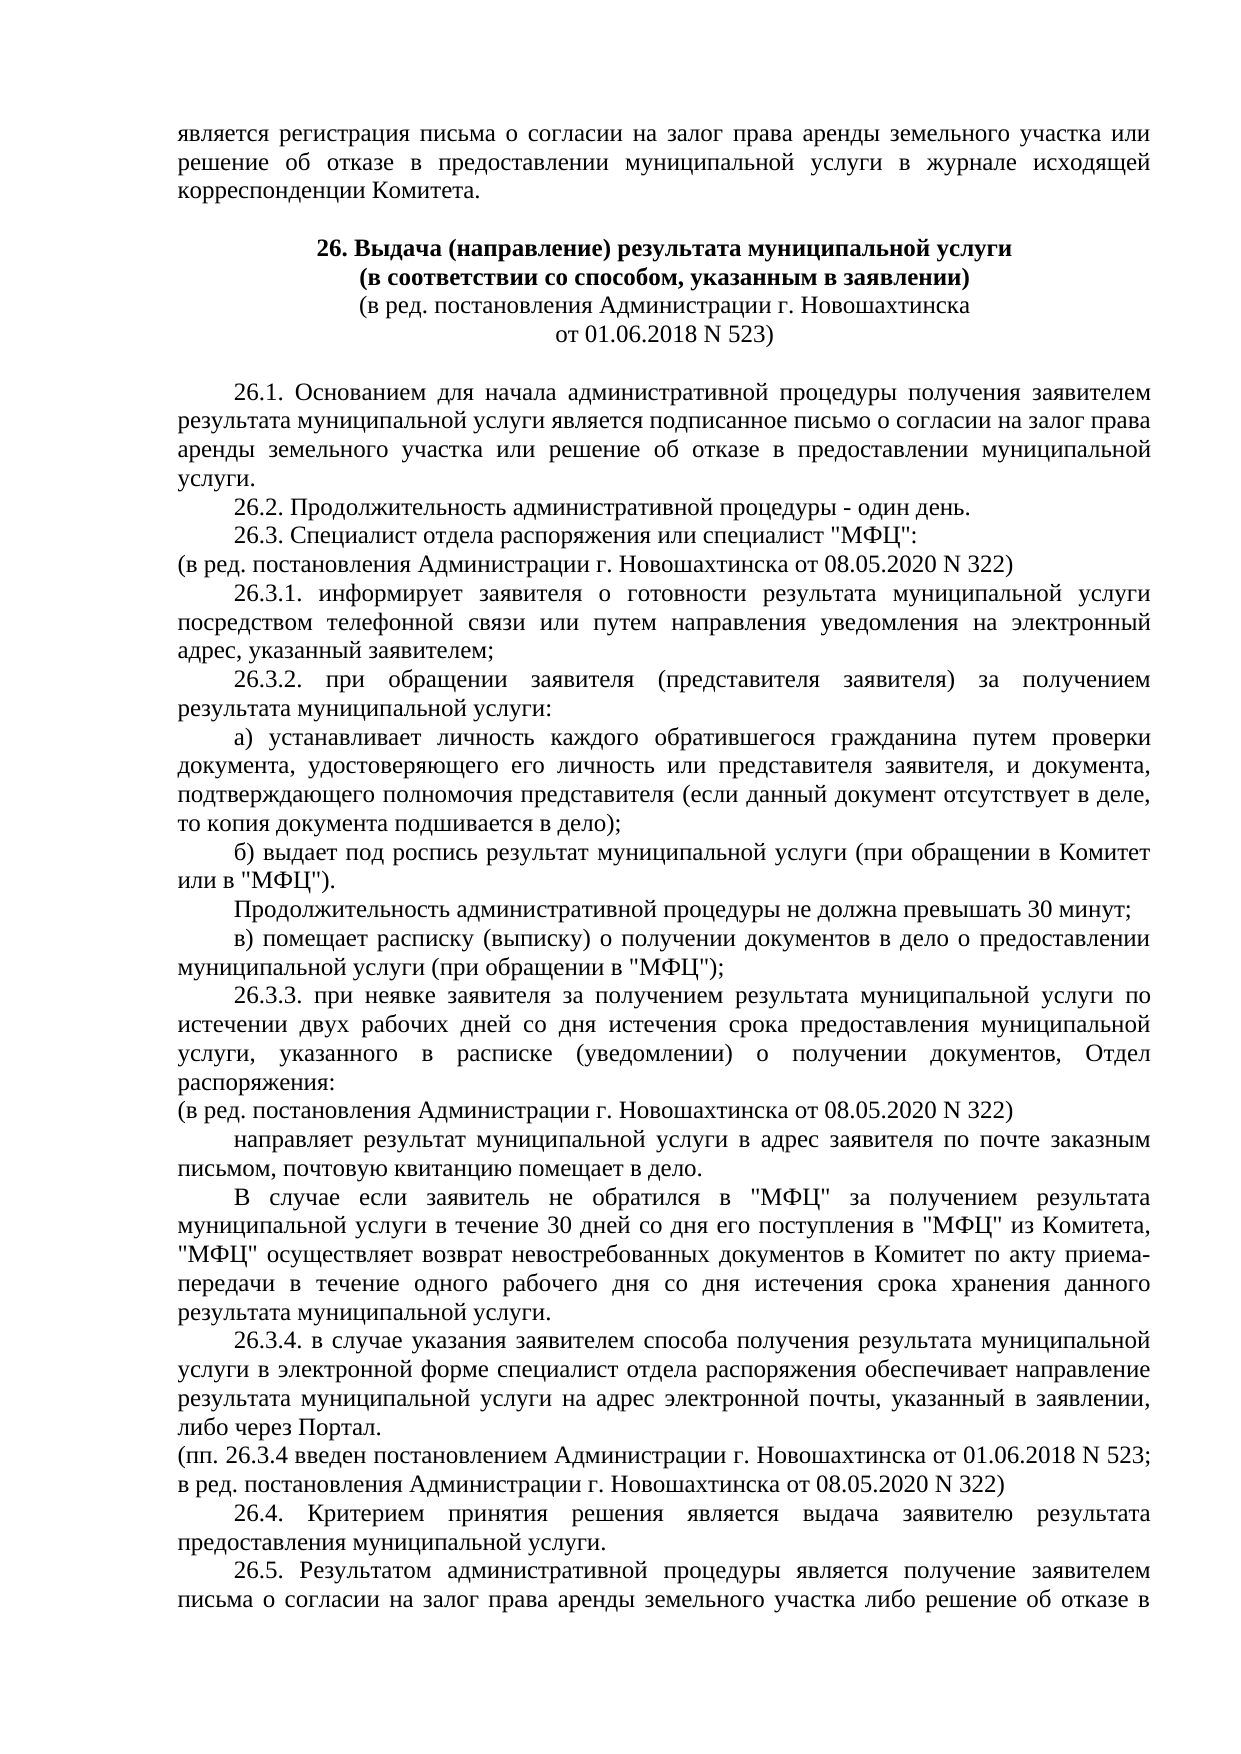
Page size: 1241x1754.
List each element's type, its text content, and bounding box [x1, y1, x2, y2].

text Продолжительность административной процедуры не должна превышать 30 минут; [177, 894, 1152, 923]
text от 01.06.2018 N 523) [177, 319, 1152, 348]
text (в ред. постановления Администрации г. Новошахтинска [177, 291, 1152, 319]
text 26.3.4. в случае указания заявителем способа получения результата муниципальной услуги в электронной форме специалист отдела распоряжения обеспечивает направление результата муниципальной услуги на адрес электронной почты, указанный в заявлении, либо через Портал. [177, 1326, 1152, 1441]
text 26.3.2. при обращении заявителя (представителя заявителя) за получением результата муниципальной услуги: [177, 664, 1152, 722]
text 26.3.3. при неявке заявителя за получением результата муниципальной услуги по истечении двух рабочих дней со дня истечения срока предоставления муниципальной услуги, указанного в расписке (уведомлении) о получении документов, Отдел распоряжения: [177, 981, 1152, 1096]
text 26.3. Специалист отдела распоряжения или специалист "МФЦ": [177, 521, 1152, 549]
text б) выдает под роспись результат муниципальной услуги (при обращении в Комитет или в "МФЦ"). [177, 837, 1152, 894]
text 26.1. Основанием для начала административной процедуры получения заявителем результата муниципальной услуги является подписанное письмо о согласии на залог права аренды земельного участка или решение об отказе в предоставлении муниципальной услуги. [177, 377, 1152, 492]
text (в ред. постановления Администрации г. Новошахтинска от 08.05.2020 N 322) [177, 549, 1152, 578]
text направляет результат муниципальной услуги в адрес заявителя по почте заказным письмом, почтовую квитанцию помещает в дело. [177, 1124, 1152, 1182]
text в) помещает расписку (выписку) о получении документов в дело о предоставлении муниципальной услуги (при обращении в "МФЦ"); [177, 923, 1152, 981]
title 26. Выдача (направление) результата муниципальной услуги [177, 233, 1152, 262]
text 26.4. Критерием принятия решения является выдача заявителю результата предоставления муниципальной услуги. [177, 1498, 1152, 1556]
title (в соответствии со способом, указанным в заявлении) [177, 262, 1152, 291]
text а) устанавливает личность каждого обратившегося гражданина путем проверки документа, удостоверяющего его личность или представителя заявителя, и документа, подтверждающего полномочия представителя (если данный документ отсутствует в деле, то копия документа подшивается в дело); [177, 722, 1152, 837]
text (пп. 26.3.4 введен постановлением Администрации г. Новошахтинска от 01.06.2018 N 523; в ред. постановления Администрации г. Новошахтинска от 08.05.2020 N 322) [177, 1441, 1152, 1498]
text (в ред. постановления Администрации г. Новошахтинска от 08.05.2020 N 322) [177, 1096, 1152, 1124]
text В случае если заявитель не обратился в "МФЦ" за получением результата муниципальной услуги в течение 30 дней со дня его поступления в "МФЦ" из Комитета, "МФЦ" осуществляет возврат невостребованных документов в Комитет по акту приема-передачи в течение одного рабочего дня со дня истечения срока хранения данного результата муниципальной услуги. [177, 1182, 1152, 1326]
text 26.3.1. информирует заявителя о готовности результата муниципальной услуги посредством телефонной связи или путем направления уведомления на электронный адрес, указанный заявителем; [177, 578, 1152, 664]
text 26.2. Продолжительность административной процедуры - один день. [177, 492, 1152, 521]
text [177, 118, 1152, 204]
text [177, 1556, 1152, 1613]
